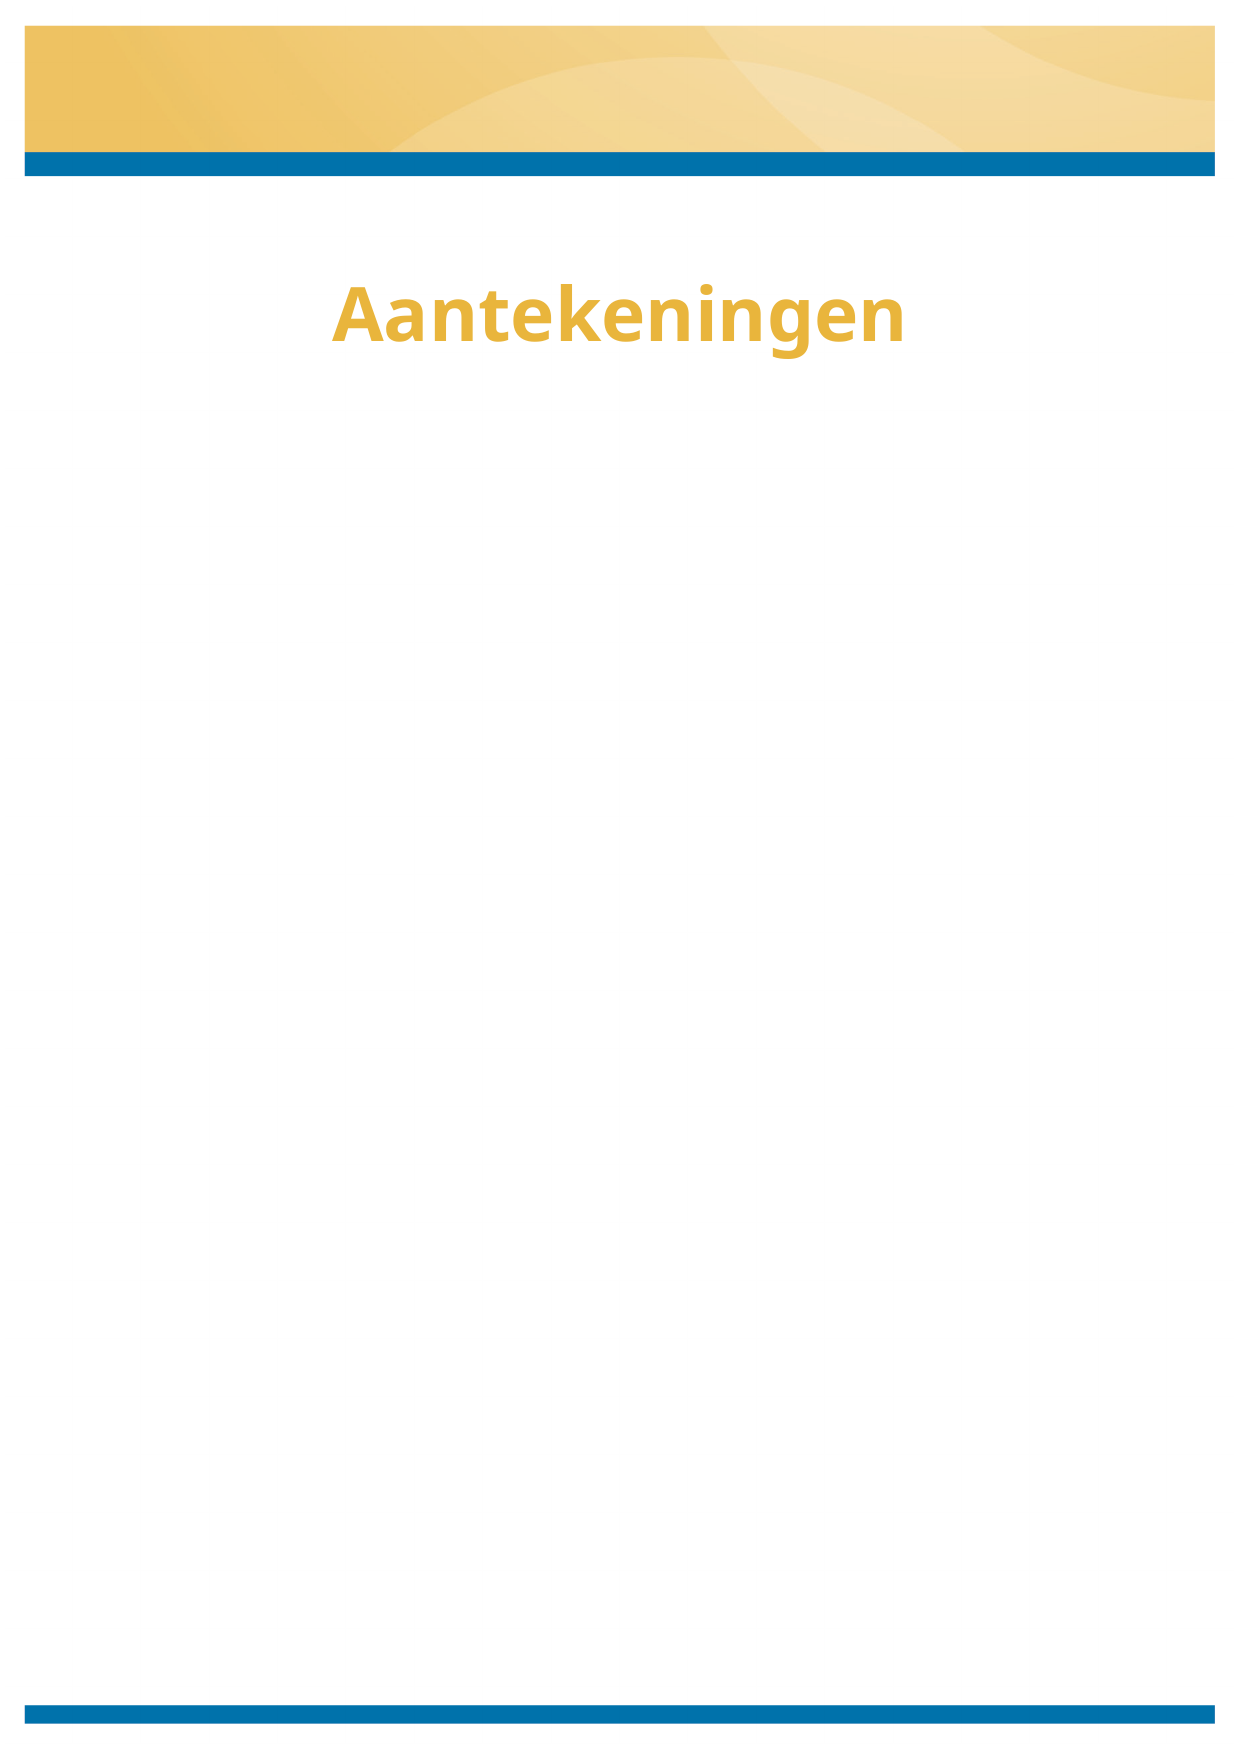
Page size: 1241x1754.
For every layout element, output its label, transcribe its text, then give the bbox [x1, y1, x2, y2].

text Aantekeningen [132, 261, 1108, 363]
picture [4, 6, 1235, 1744]
